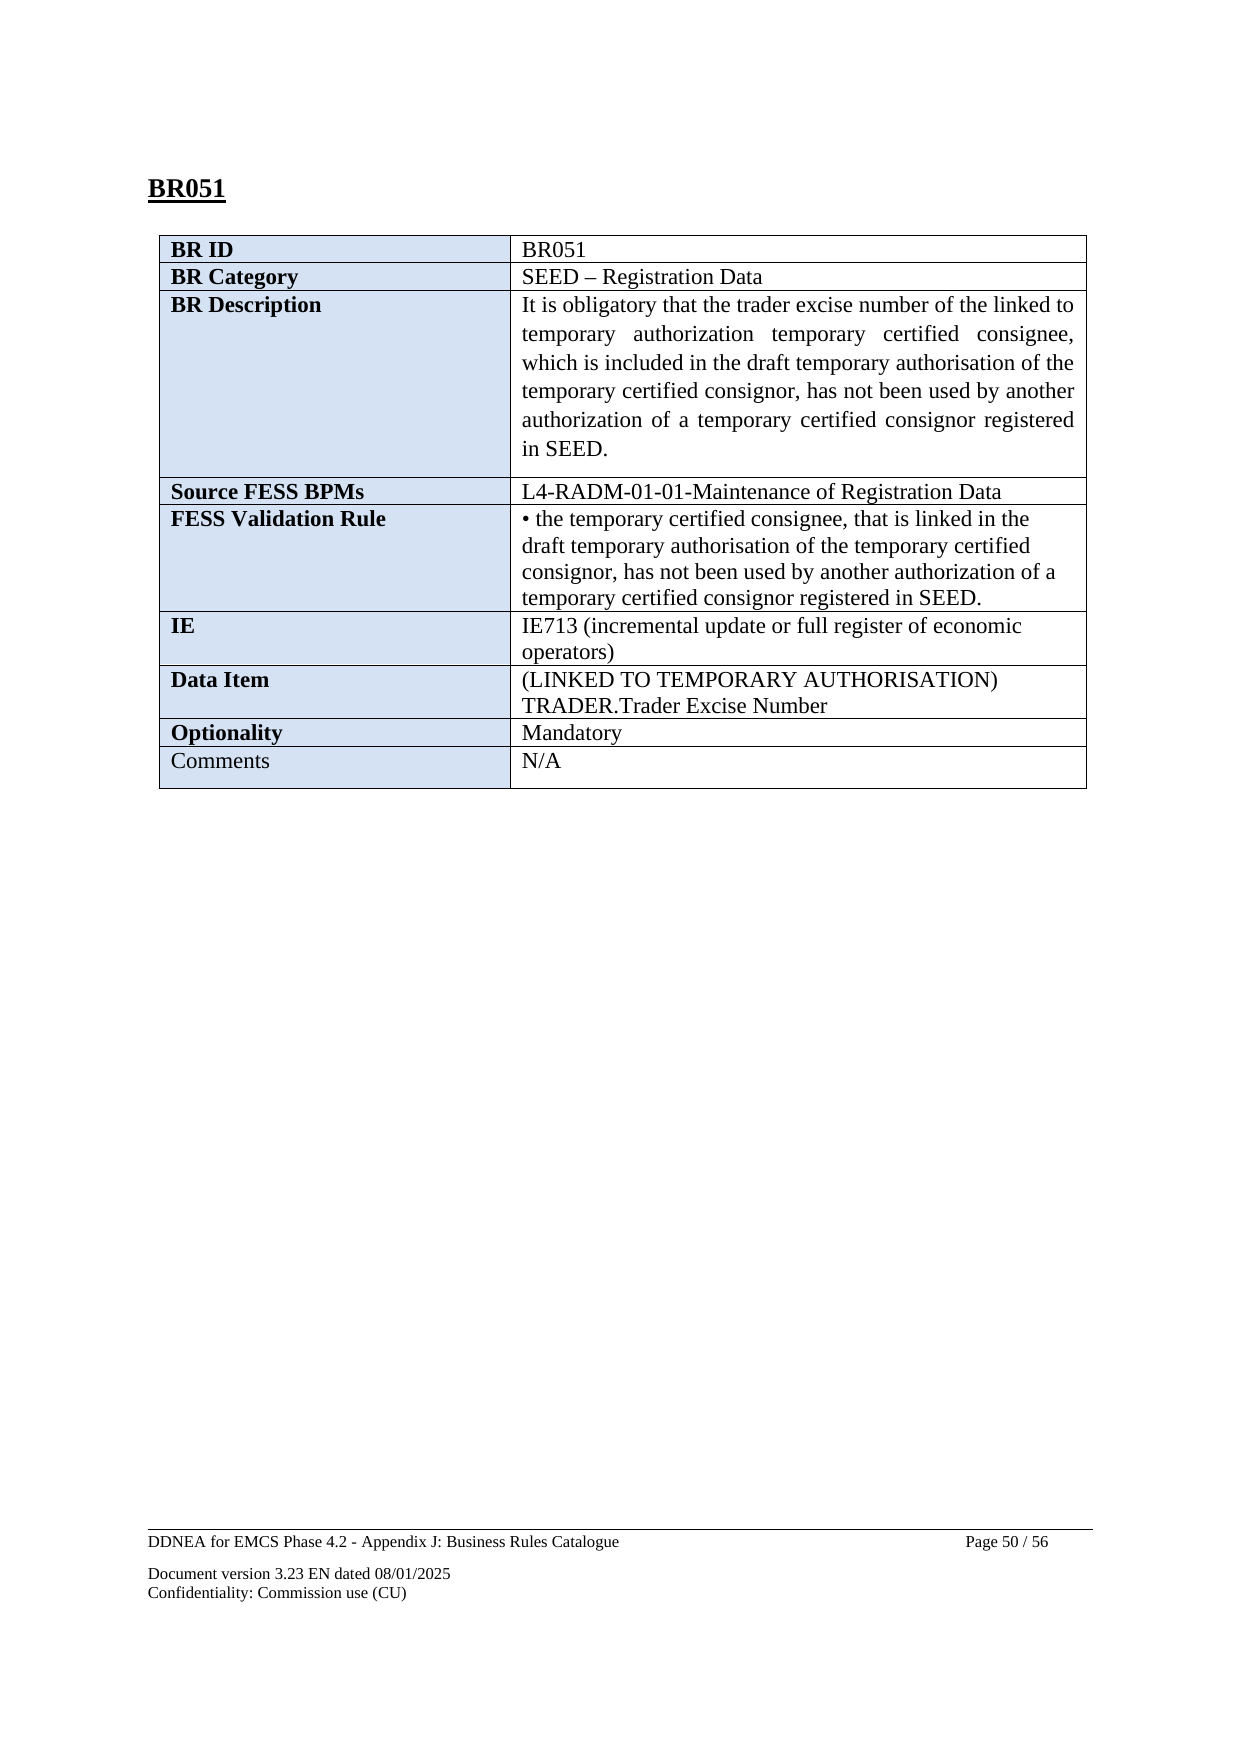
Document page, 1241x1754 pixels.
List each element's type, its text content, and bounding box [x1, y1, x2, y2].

table_cell BR Category [160, 263, 510, 290]
table_header BR051 [511, 236, 1086, 262]
table_cell It is obligatory that the trader excise number of the linked to temporary authorization temporary certified consignee, which is included in the draft temporary authorisation of the temporary certified consignor, has not been used by another authorization of a temporary certified consignor registered in SEED. [511, 291, 1086, 477]
text BR051 [148, 173, 1093, 204]
table_cell Optionality [160, 719, 510, 746]
table_cell Source FESS BPMs [160, 478, 510, 504]
table_cell Data Item [160, 666, 510, 718]
table_cell FESS Validation Rule [160, 505, 510, 611]
table_cell IE [160, 612, 510, 664]
table_cell Comments [160, 747, 510, 788]
table_cell (LINKED TO TEMPORARY AUTHORISATION) TRADER.Trader Excise Number [511, 666, 1086, 718]
table_cell L4-RADM-01-01-Maintenance of Registration Data [511, 478, 1086, 504]
table_cell SEED – Registration Data [511, 263, 1086, 290]
table_cell Mandatory [511, 719, 1086, 746]
table_cell IE713 (incremental update or full register of economic operators) [511, 612, 1086, 664]
table_cell BR Description [160, 291, 510, 477]
table_cell • the temporary certified consignee, that is linked in the draft temporary authorisation of the temporary certified consignor, has not been used by another authorization of a temporary certified consignor registered in SEED. [511, 505, 1086, 611]
table_header BR ID [160, 236, 510, 262]
table_cell N/A [511, 747, 1086, 788]
